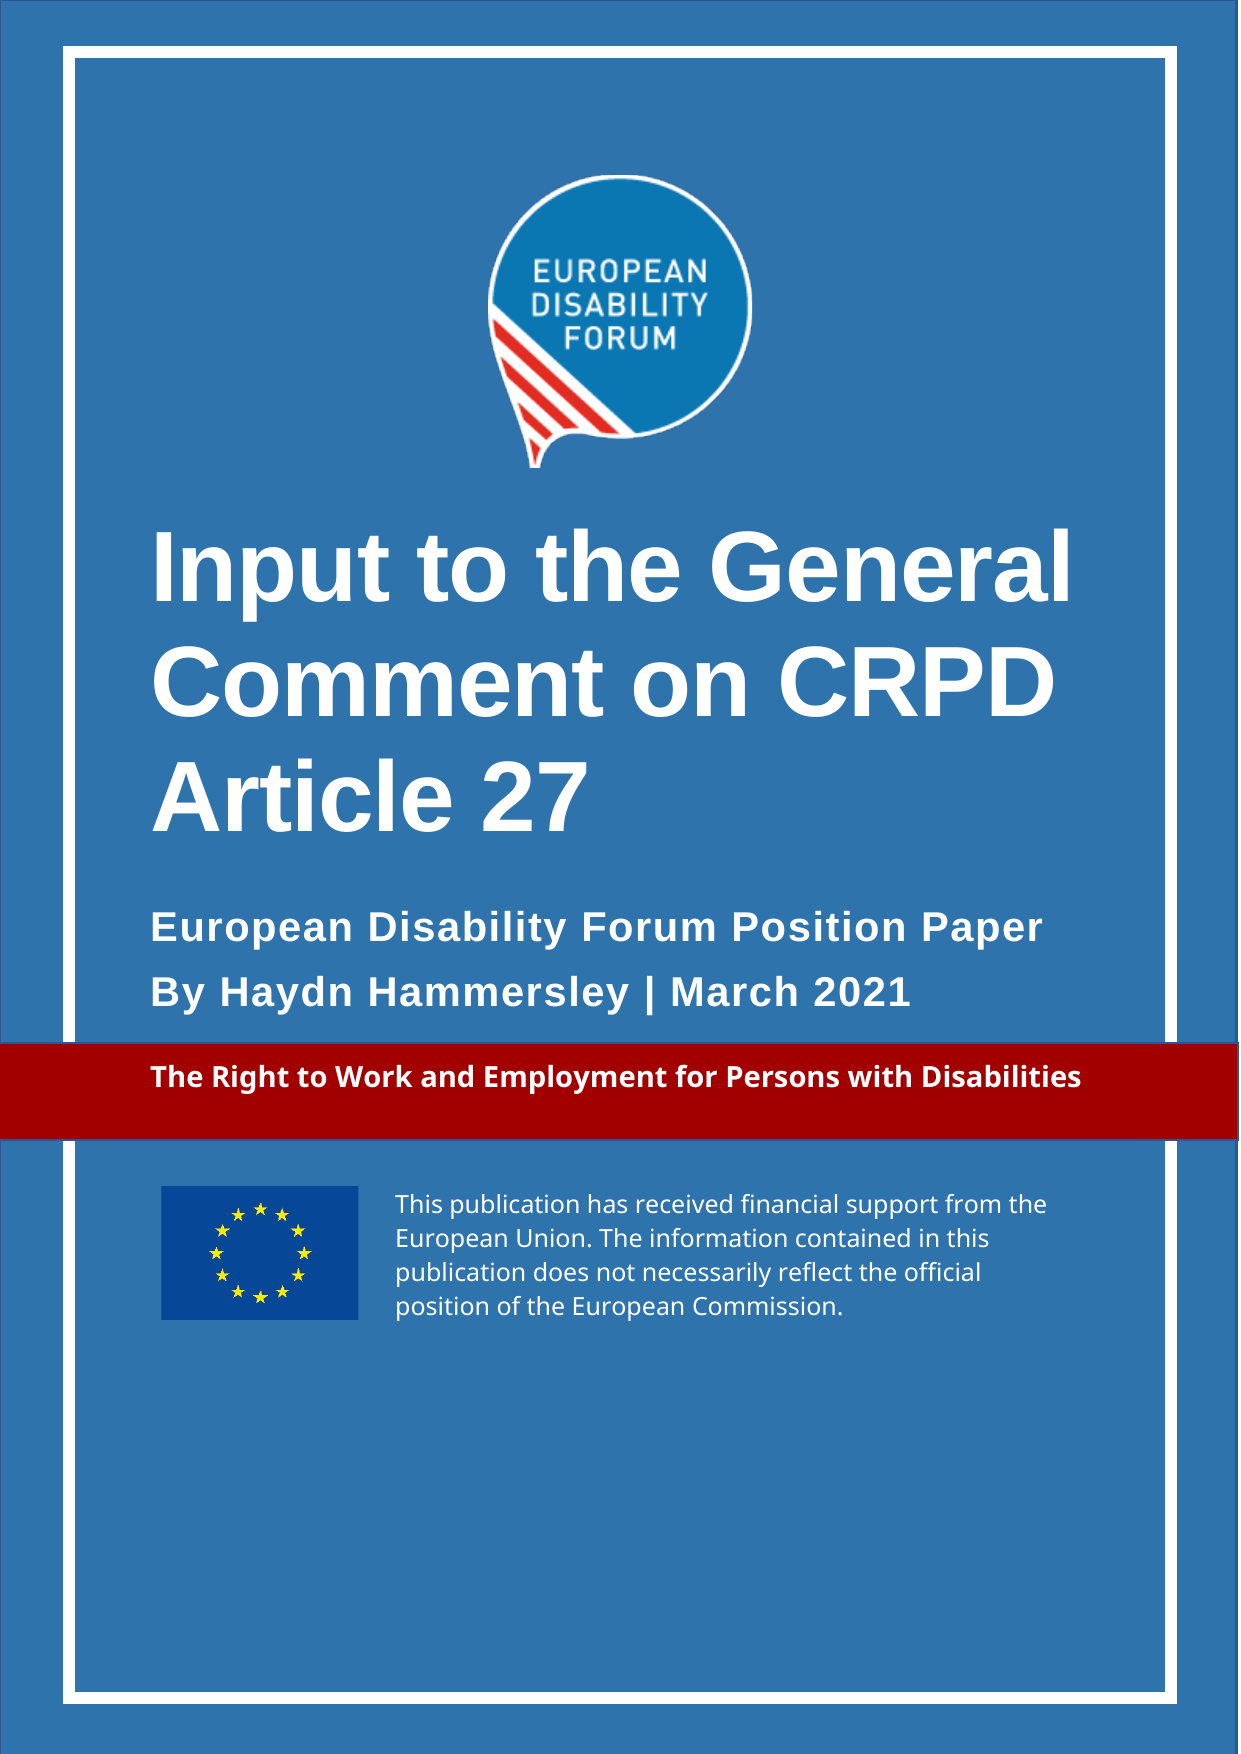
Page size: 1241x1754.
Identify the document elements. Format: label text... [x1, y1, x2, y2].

title Input to the General Comment on CRPD Article 27 [150, 508, 1090, 853]
picture [488, 175, 753, 468]
picture [161, 1186, 359, 1320]
table_header [150, 1186, 384, 1323]
table_header This publication has received financial support from the European Union. The information contained in this publication does not necessarily reflect the official position of the European Commission. [384, 1186, 1089, 1323]
subtitle By Haydn Hammersley | March 2021 [150, 967, 1090, 1015]
text The Right to Work and Employment for Persons with Disabilities [150, 1056, 1090, 1096]
subtitle European Disability Forum Position Paper [150, 903, 1090, 951]
